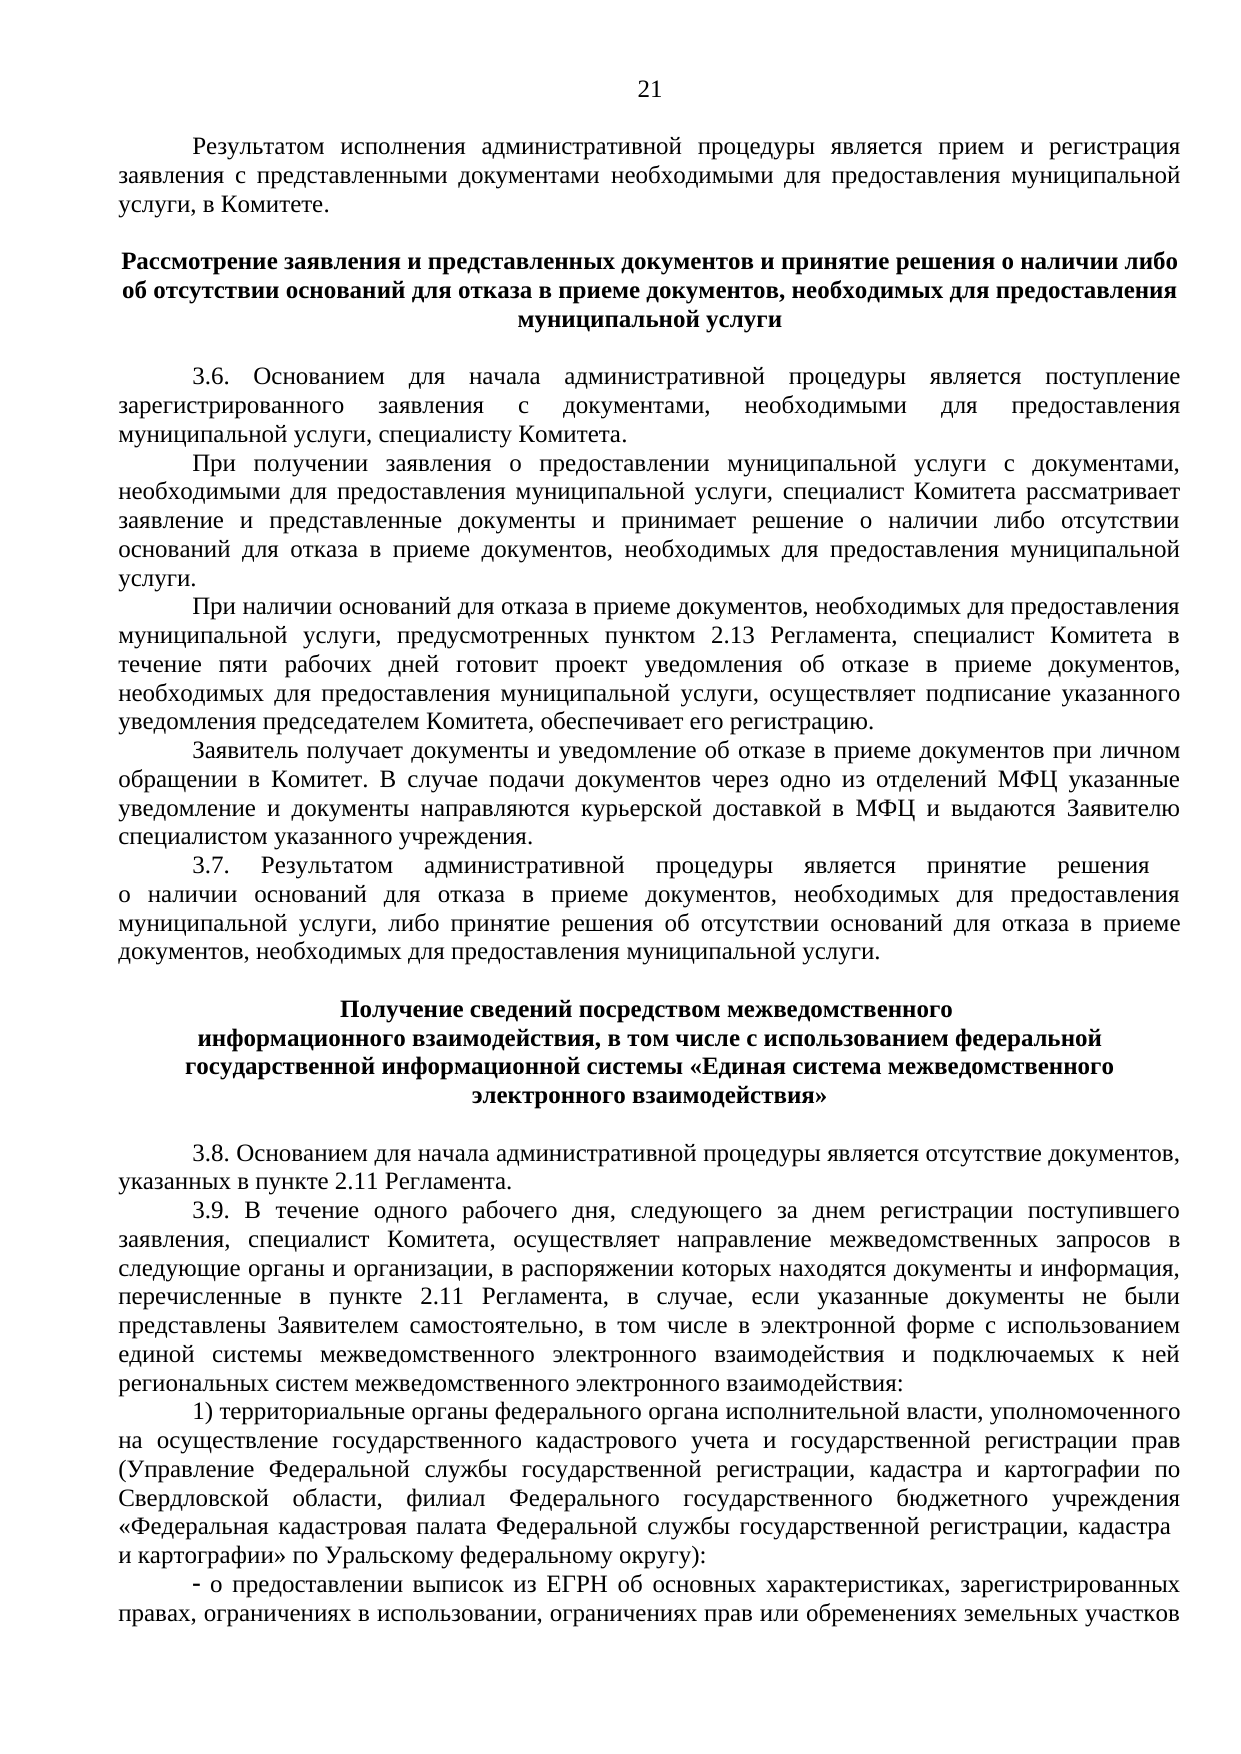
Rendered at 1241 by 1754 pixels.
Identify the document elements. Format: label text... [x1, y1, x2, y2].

text При наличии оснований для отказа в приеме документов, необходимых для предоставления муниципальной услуги, предусмотренных пунктом 2.13 Регламента, специалист Комитета в течение пяти рабочих дней готовит проект уведомления об отказе в приеме документов, необходимых для предоставления муниципальной услуги, осуществляет подписание указанного уведомления председателем Комитета, обеспечивает его регистрацию. [118, 591, 1181, 735]
text 3.8. Основанием для начала административной процедуры является отсутствие документов, указанных в пункте 2.11 Регламента. [118, 1138, 1181, 1195]
text Результатом исполнения административной процедуры является прием и регистрация заявления с представленными документами необходимыми для предоставления муниципальной услуги, в Комитете. [118, 131, 1181, 218]
text При получении заявления о предоставлении муниципальной услуги с документами, необходимыми для предоставления муниципальной услуги, специалист Комитета рассматривает заявление и представленные документы и принимает решение о наличии либо отсутствии оснований для отказа в приеме документов, необходимых для предоставления муниципальной услуги. [118, 448, 1181, 591]
text 3.9. В течение одного рабочего дня, следующего за днем регистрации поступившего заявления, специалист Комитета, осуществляет направление межведомственных запросов в следующие органы и организации, в распоряжении которых находятся документы и информация, перечисленные в пункте 2.11 Регламента, в случае, если указанные документы не были представлены Заявителем самостоятельно, в том числе в электронной форме с использованием единой системы межведомственного электронного взаимодействия и подключаемых к ней региональных систем межведомственного электронного взаимодействия: [118, 1195, 1181, 1396]
text Получение сведений посредством межведомственного информационного взаимодействия, в том числе с использованием федеральной государственной информационной системы «Единая система межведомственного электронного взаимодействия» [118, 994, 1181, 1109]
text Заявитель получает документы и уведомление об отказе в приеме документов при личном обращении в Комитет. В случае подачи документов через одно из отделений МФЦ указанные уведомление и документы направляются курьерской доставкой в МФЦ и выдаются Заявителю специалистом указанного учреждения. [118, 735, 1181, 850]
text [118, 1569, 1181, 1626]
text 3.6. Основанием для начала административной процедуры является поступление зарегистрированного заявления с документами, необходимыми для предоставления муниципальной услуги, специалисту Комитета. [118, 361, 1181, 448]
text 3.7. Результатом административной процедуры является принятие решения о наличии оснований для отказа в приеме документов, необходимых для предоставления муниципальной услуги, либо принятие решения об отсутствии оснований для отказа в приеме документов, необходимых для предоставления муниципальной услуги. [118, 850, 1181, 965]
text Рассмотрение заявления и представленных документов и принятие решения о наличии либо об отсутствии оснований для отказа в приеме документов, необходимых для предоставления муниципальной услуги [118, 246, 1181, 333]
text 1) территориальные органы федерального органа исполнительной власти, уполномоченного на осуществление государственного кадастрового учета и государственной регистрации прав (Управление Федеральной службы государственной регистрации, кадастра и картографии по Свердловской области, филиал Федерального государственного бюджетного учреждения «Федеральная кадастровая палата Федеральной службы государственной регистрации, кадастра и картографии» по Уральскому федеральному округу): [118, 1396, 1181, 1569]
